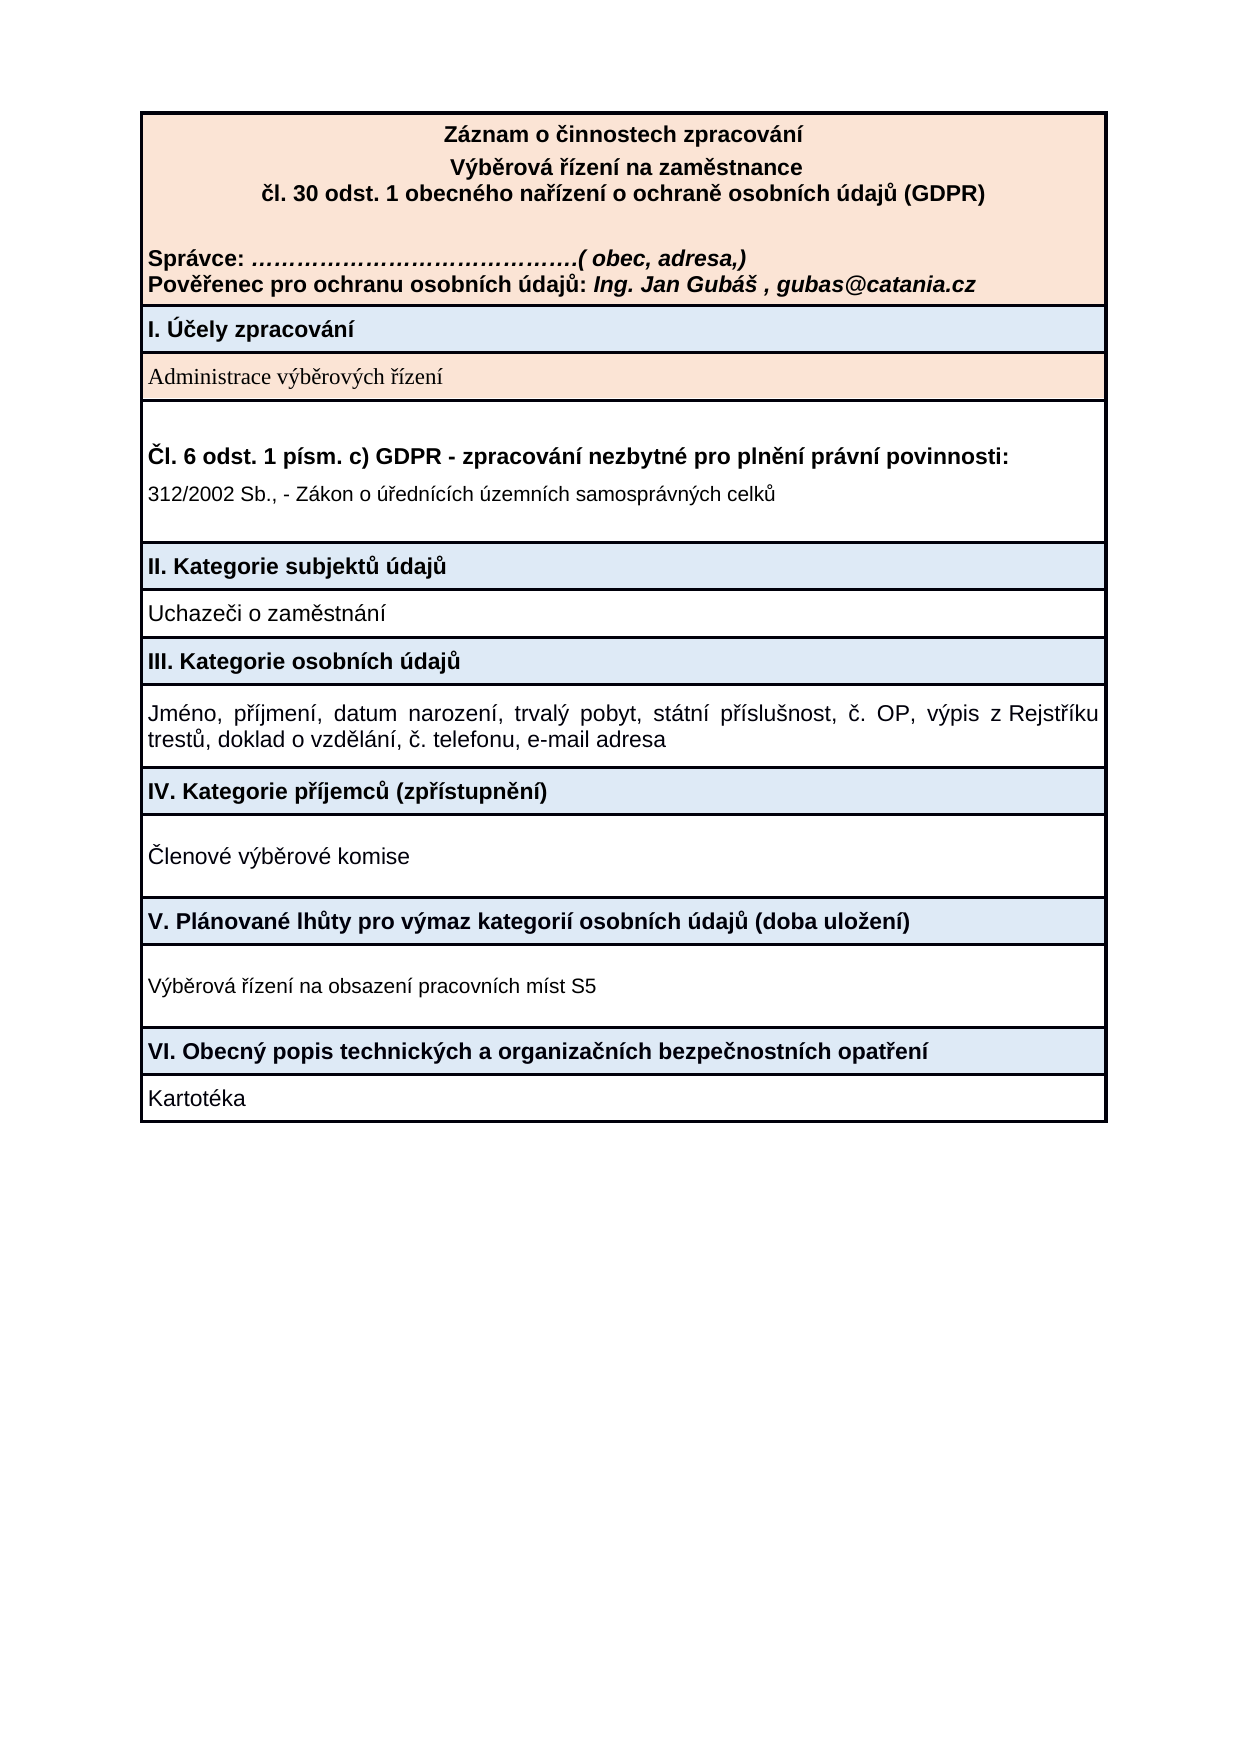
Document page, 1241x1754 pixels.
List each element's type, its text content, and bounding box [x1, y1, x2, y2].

table_cell Členové výběrové komise [143, 816, 1104, 896]
table_cell Administrace výběrových řízení [143, 354, 1104, 398]
table_cell Jméno, příjmení, datum narození, trvalý pobyt, státní příslušnost, č. OP, výpis z Rejstříku trestů, doklad o vzdělání, č. telefonu, e-mail adresa [143, 686, 1104, 766]
table_cell II. Kategorie subjektů údajů [143, 544, 1104, 588]
table_cell Kartotéka [143, 1076, 1104, 1120]
table_cell Výběrová řízení na obsazení pracovních míst S5 [143, 946, 1104, 1026]
table_cell III. Kategorie osobních údajů [143, 639, 1104, 683]
table_header Záznam o činnostech zpracování Výběrová řízení na zaměstnance čl. 30 odst. 1 obecného nařízení o ochraně osobních údajů (GDPR) Správce: …………………………………….( obec, adresa,) Pověřenec pro ochranu osobních údajů: Ing. Jan Gubáš , gubas@catania.cz [143, 115, 1104, 304]
table_cell I. Účely zpracování [143, 307, 1104, 351]
table_cell IV. Kategorie příjemců (zpřístupnění) [143, 769, 1104, 813]
table_cell V. Plánované lhůty pro výmaz kategorií osobních údajů (doba uložení) [143, 899, 1104, 943]
table_cell Čl. 6 odst. 1 písm. c) GDPR - zpracování nezbytné pro plnění právní povinnosti: 312/2002 Sb., - Zákon o úřednících územních samosprávných celků [143, 402, 1104, 541]
table_cell Uchazeči o zaměstnání [143, 591, 1104, 636]
table_cell VI. Obecný popis technických a organizačních bezpečnostních opatření [143, 1029, 1104, 1073]
